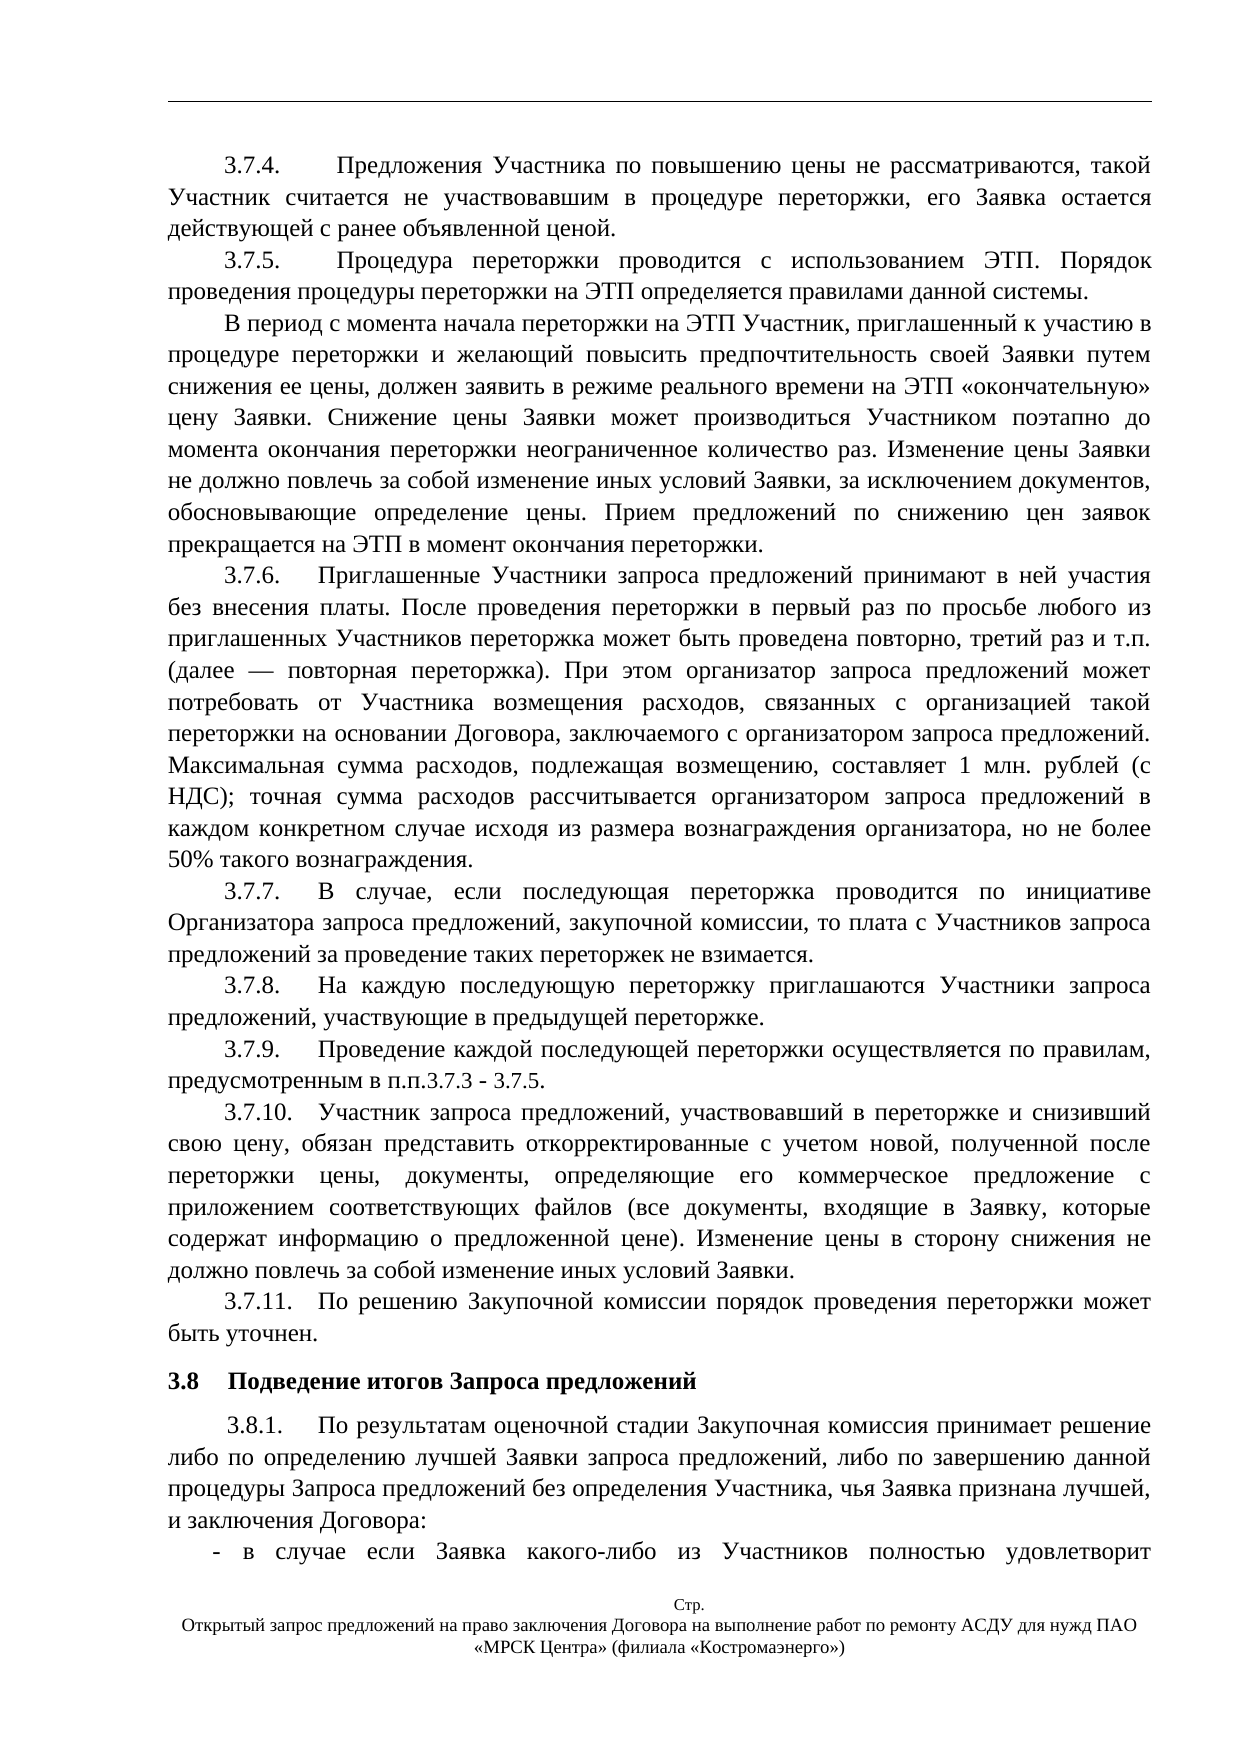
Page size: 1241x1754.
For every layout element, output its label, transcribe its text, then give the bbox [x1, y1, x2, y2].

subtitle Подведение итогов Запроса предложений [168, 1366, 1152, 1395]
list По решению Закупочной комиссии порядок проведения переторжки может быть уточнен. [168, 1286, 1152, 1347]
text В период с момента начала переторжки на ЭТП Участник, приглашенный к участию в процедуре переторжки и желающий повысить предпочтительность своей Заявки путем снижения ее цены, должен заявить в режиме реального времени на ЭТП «окончательную» цену Заявки. Снижение цены Заявки может производиться Участником поэтапно до момента окончания переторжки неограниченное количество раз. Изменение цены Заявки не должно повлечь за собой изменение иных условий Заявки, за исключением документов, обосновывающие определение цены. Прием предложений по снижению цен заявок прекращается на ЭТП в момент окончания переторжки. [168, 308, 1152, 557]
list На каждую последующую переторжку приглашаются Участники запроса предложений, участвующие в предыдущей переторжке. [168, 971, 1152, 1031]
list Процедура переторжки проводится с использованием ЭТП. Порядок проведения процедуры переторжки на ЭТП определяется правилами данной системы. [168, 245, 1152, 305]
list Приглашенные Участники запроса предложений принимают в ней участия без внесения платы. После проведения переторжки в первый раз по просьбе любого из приглашенных Участников переторжка может быть проведена повторно, третий раз и т.п. (далее — повторная переторжка). При этом организатор запроса предложений может потребовать от Участника возмещения расходов, связанных с организацией такой переторжки на основании Договора, заключаемого с организатором запроса предложений. Максимальная сумма расходов, подлежащая возмещению, составляет 1 млн. рублей (с НДС); точная сумма расходов рассчитывается организатором запроса предложений в каждом конкретном случае исходя из размера вознаграждения организатора, но не более 50% такого вознаграждения. [168, 560, 1152, 873]
list Проведение каждой последующей переторжки осуществляется по правилам, предусмотренным в п.п.3.7.3 - 3.7.5. [168, 1034, 1152, 1094]
list Предложения Участника по повышению цены не рассматриваются, такой Участник считается не участвовавшим в процедуре переторжки, его Заявка остается действующей с ранее объявленной ценой. [168, 150, 1152, 242]
list По результатам оценочной стадии Закупочная комиссия принимает решение либо по определению лучшей Заявки запроса предложений, либо по завершению данной процедуры Запроса предложений без определения Участника, чья Заявка признана лучшей, и заключения Договора: [168, 1410, 1152, 1533]
list Участник запроса предложений, участвовавший в переторжке и снизивший свою цену, обязан представить откорректированные с учетом новой, полученной после переторжки цены, документы, определяющие его коммерческое предложение с приложением соответствующих файлов (все документы, входящие в Заявку, которые содержат информацию о предложенной цене). Изменение цены в сторону снижения не должно повлечь за собой изменение иных условий Заявки. [168, 1097, 1152, 1283]
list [168, 1536, 1152, 1565]
list В случае, если последующая переторжка проводится по инициативе Организатора запроса предложений, закупочной комиссии, то плата с Участников запроса предложений за проведение таких переторжек не взимается. [168, 876, 1152, 968]
